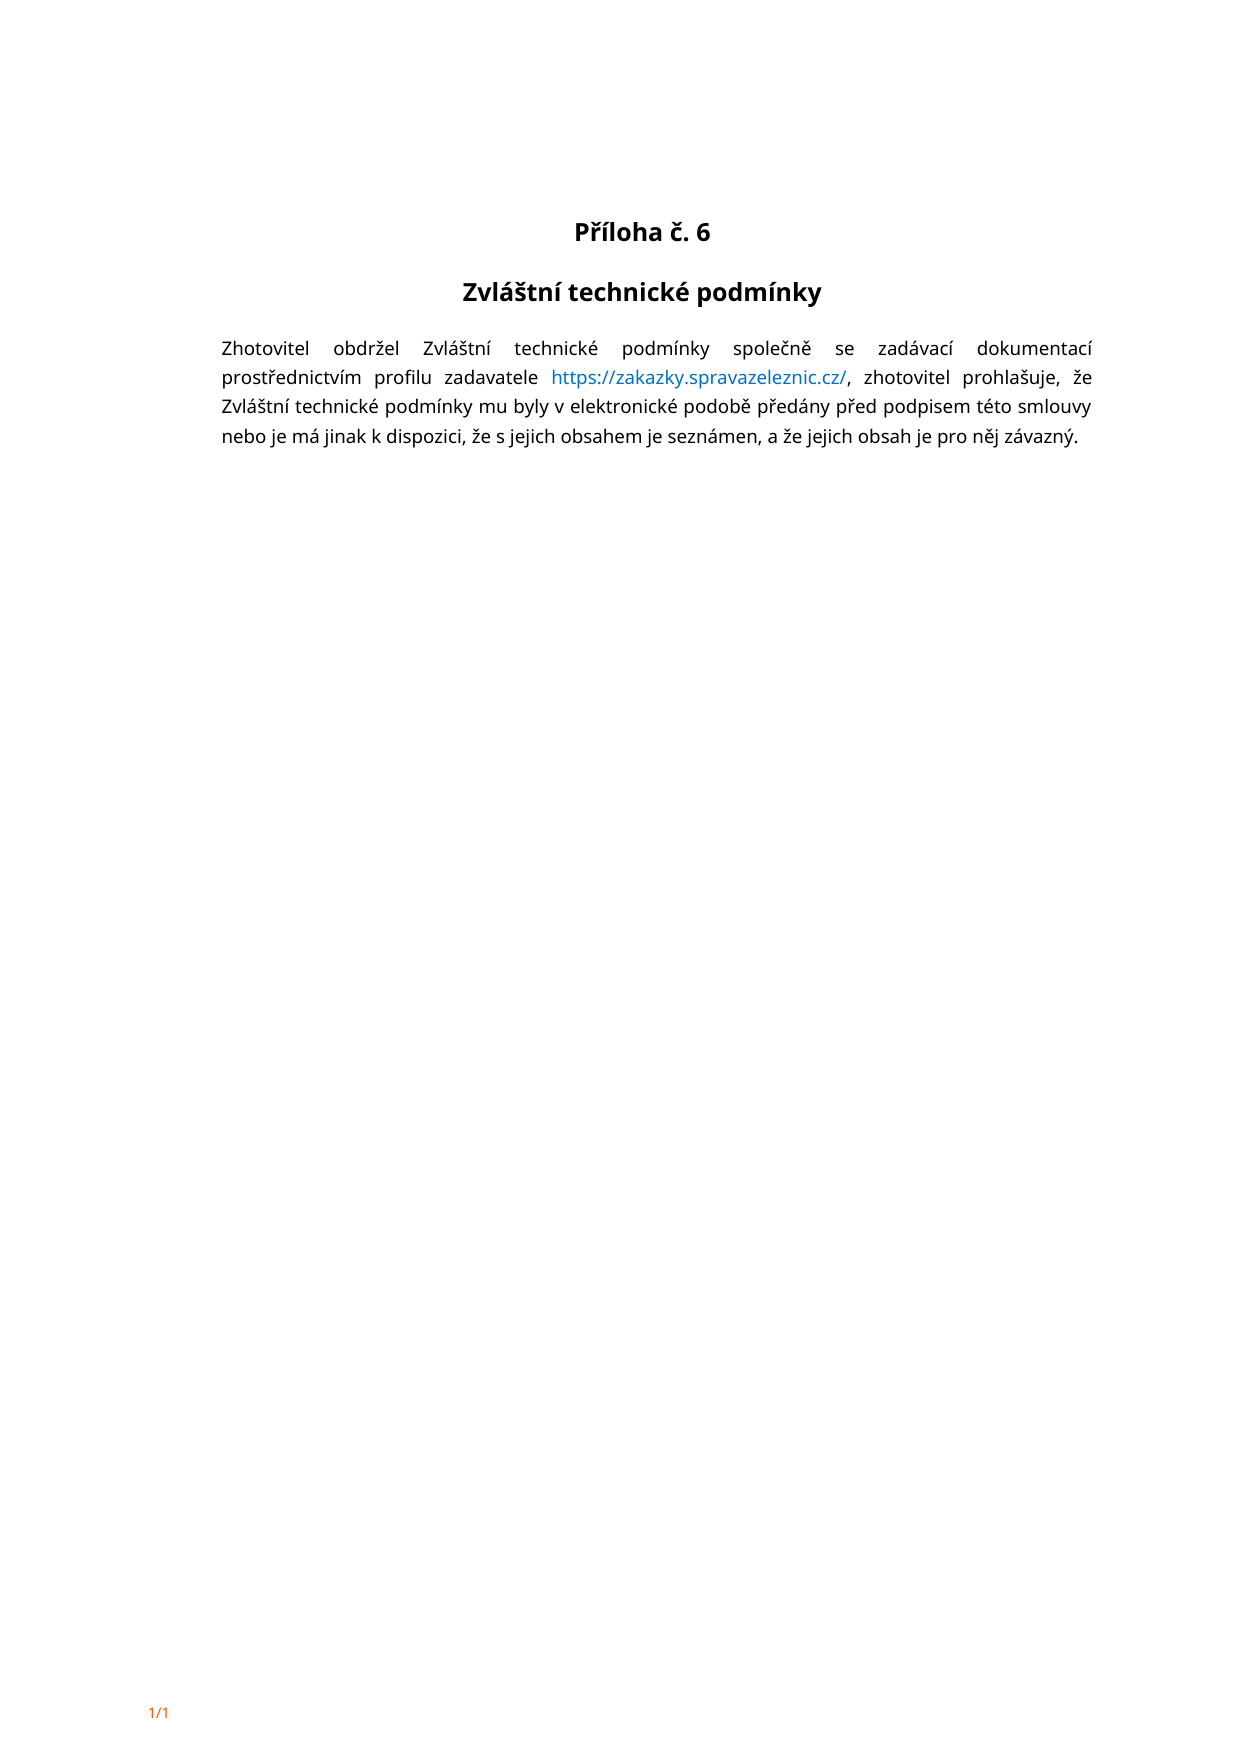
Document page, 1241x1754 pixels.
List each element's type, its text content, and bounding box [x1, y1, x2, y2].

text Příloha č. 6 [192, 215, 1093, 249]
text Zvláštní technické podmínky [192, 275, 1093, 309]
text Zhotovitel obdržel Zvláštní technické podmínky společně se zadávací dokumentací prostřednictvím profilu zadavatele https://zakazky.spravazeleznic.cz/, zhotovitel prohlašuje, že Zvláštní technické podmínky mu byly v elektronické podobě předány před podpisem této smlouvy nebo je má jinak k dispozici, že s jejich obsahem je seznámen, a že jejich obsah je pro něj závazný. [221, 335, 1093, 448]
